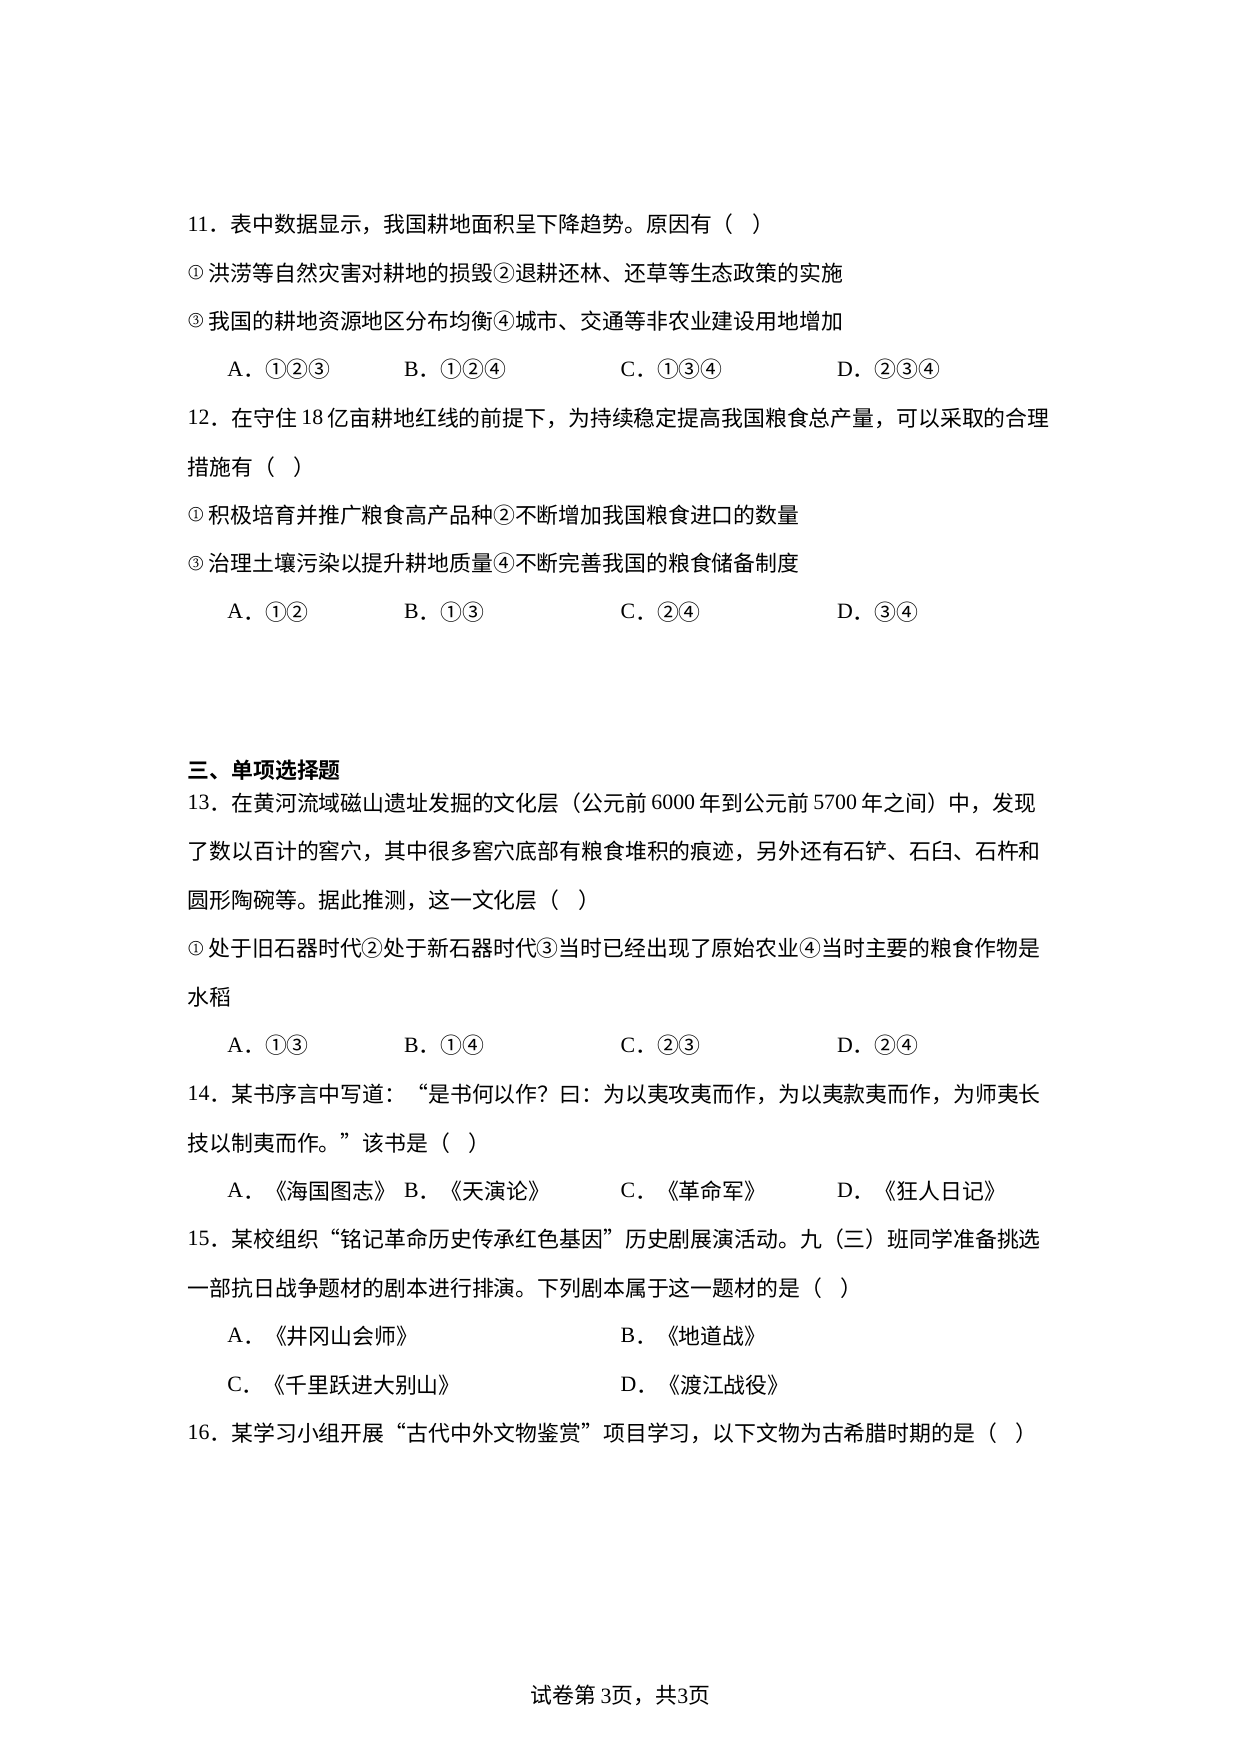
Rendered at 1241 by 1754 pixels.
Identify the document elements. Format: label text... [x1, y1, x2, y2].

text ①洪涝等自然灾害对耕地的损毁②退耕还林、还草等生态政策的实施 [187, 255, 1053, 288]
text C．《千里跃进大别山》 D．《渡江战役》 [227, 1367, 1053, 1400]
text 15．某校组织“铭记革命历史传承红色基因”历史剧展演活动。九（三）班同学准备挑选一部抗日战争题材的剧本进行排演。下列剧本属于这一题材的是（ ） [187, 1222, 1053, 1303]
text A．①② B．①③ C．②④ D．③④ [227, 594, 1053, 627]
text ③治理土壤污染以提升耕地质量④不断完善我国的粮食储备制度 [187, 546, 1053, 578]
text A．①②③ B．①②④ C．①③④ D．②③④ [227, 352, 1053, 384]
text 14．某书序言中写道：“是书何以作？曰：为以夷攻夷而作，为以夷款夷而作，为师夷长技以制夷而作。”该书是（ ） [187, 1076, 1053, 1158]
text A．①③ B．①④ C．②③ D．②④ [227, 1028, 1053, 1061]
text 16．某学习小组开展“古代中外文物鉴赏”项目学习，以下文物为古希腊时期的是（ ） [187, 1416, 1053, 1448]
text 13．在黄河流域磁山遗址发掘的文化层（公元前6000年到公元前5700年之间）中，发现了数以百计的窖穴，其中很多窖穴底部有粮食堆积的痕迹，另外还有石铲、石臼、石杵和圆形陶碗等。据此推测，这一文化层（ ） [187, 785, 1053, 915]
text ①处于旧石器时代②处于新石器时代③当时已经出现了原始农业④当时主要的粮食作物是水稻 [187, 931, 1053, 1012]
text A．《海国图志》 B．《天演论》 C．《革命军》 D．《狂人日记》 [227, 1173, 1053, 1206]
text 12．在守住18亿亩耕地红线的前提下，为持续稳定提高我国粮食总产量，可以采取的合理措施有（ ） [187, 400, 1053, 482]
text ③我国的耕地资源地区分布均衡④城市、交通等非农业建设用地增加 [187, 304, 1053, 336]
text ①积极培育并推广粮食高产品种②不断增加我国粮食进口的数量 [187, 497, 1053, 530]
text A．《井冈山会师》 B．《地道战》 [227, 1319, 1053, 1351]
text 三、单项选择题 [187, 753, 1053, 785]
text 11．表中数据显示，我国耕地面积呈下降趋势。原因有（ ） [187, 207, 1053, 239]
